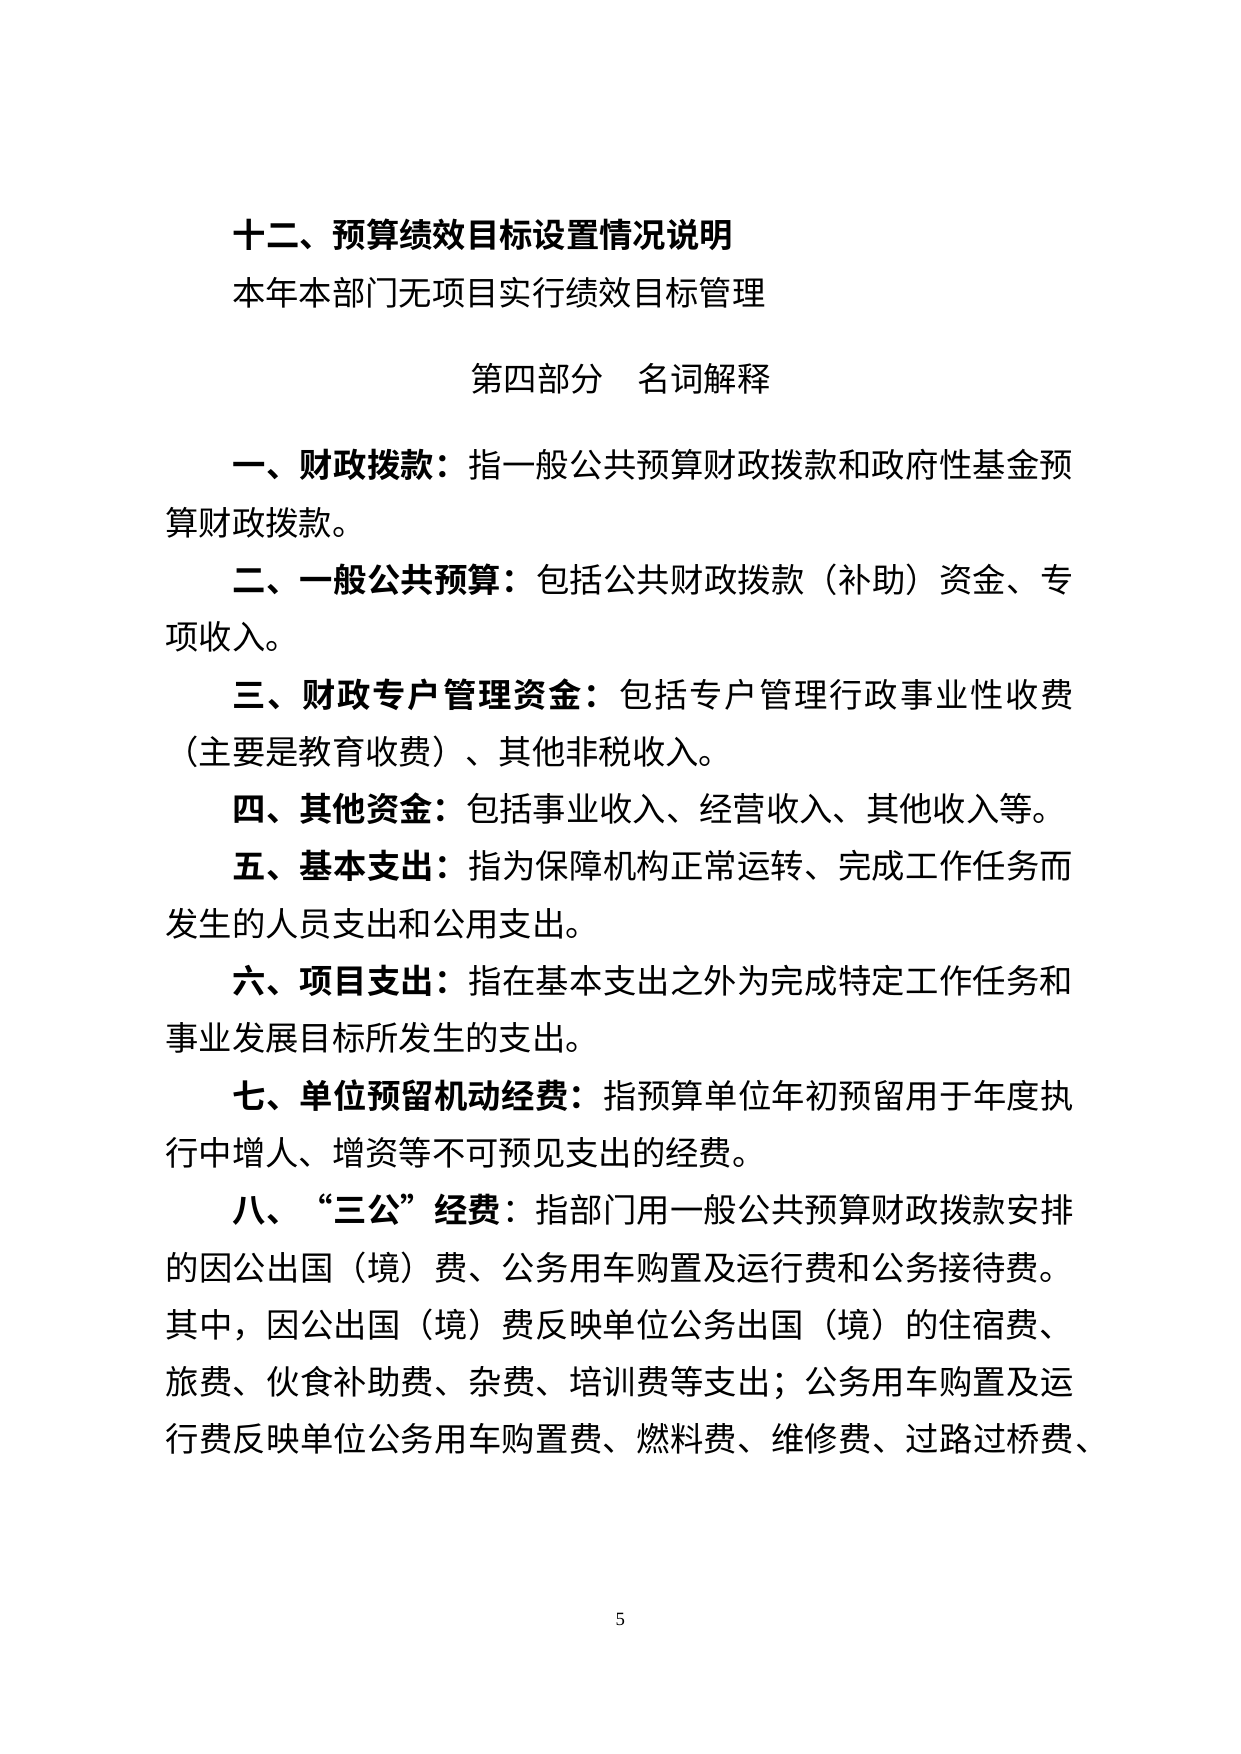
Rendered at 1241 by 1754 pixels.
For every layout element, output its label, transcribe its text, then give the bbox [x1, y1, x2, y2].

text 本年本部门无项目实行绩效目标管理 [165, 259, 1075, 316]
text 七、单位预留机动经费：指预算单位年初预留用于年度执行中增人、增资等不可预见支出的经费。 [165, 1062, 1075, 1177]
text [165, 1177, 1075, 1463]
text 第四部分 名词解释 [165, 346, 1075, 403]
text 四、其他资金：包括事业收入、经营收入、其他收入等。 [165, 776, 1075, 833]
text 五、基本支出：指为保障机构正常运转、完成工作任务而发生的人员支出和公用支出。 [165, 833, 1075, 948]
text 二、一般公共预算：包括公共财政拨款（补助）资金、专项收入。 [165, 547, 1075, 661]
text 六、项目支出：指在基本支出之外为完成特定工作任务和事业发展目标所发生的支出。 [165, 948, 1075, 1062]
text 十二、预算绩效目标设置情况说明 [165, 202, 1075, 259]
text 一、财政拨款：指一般公共预算财政拨款和政府性基金预算财政拨款。 [165, 432, 1075, 547]
text 三、财政专户管理资金：包括专户管理行政事业性收费（主要是教育收费）、其他非税收入。 [165, 661, 1075, 776]
